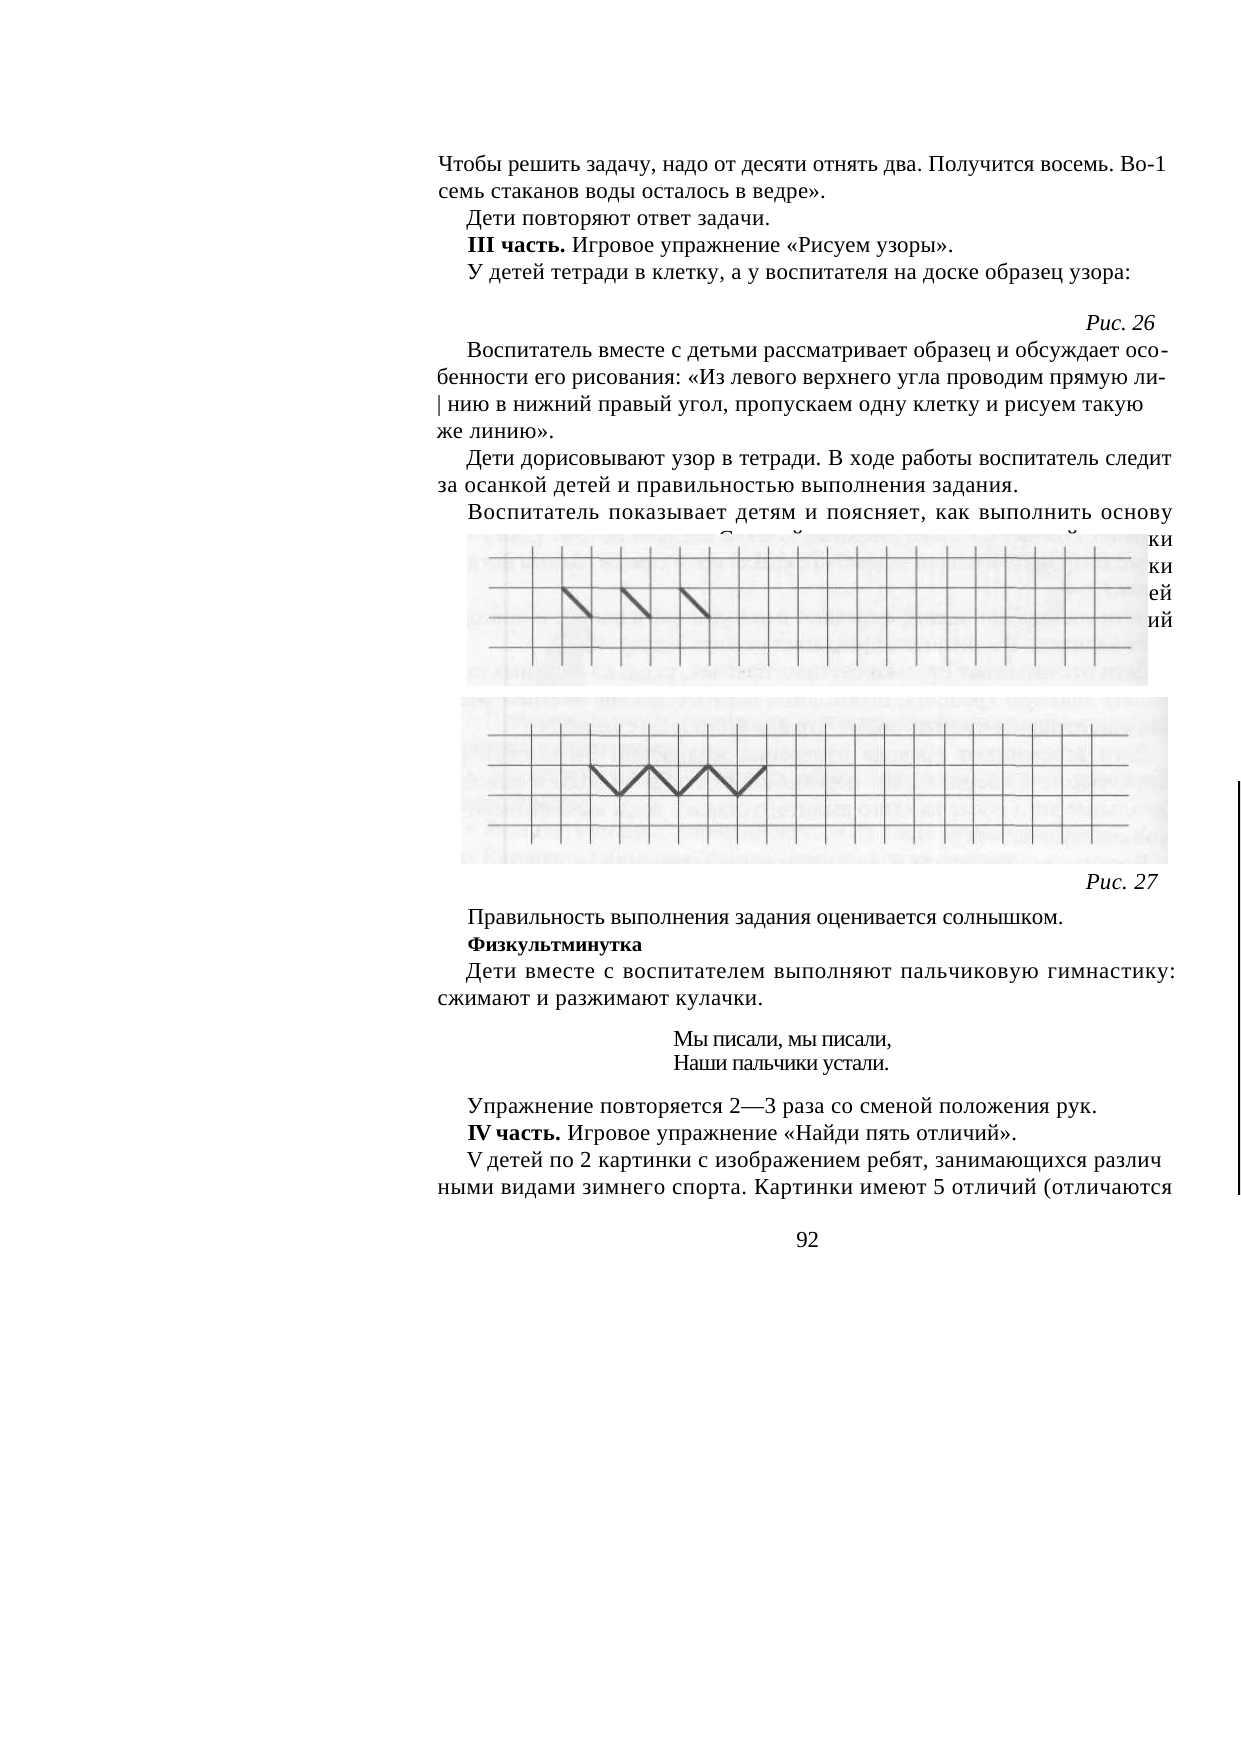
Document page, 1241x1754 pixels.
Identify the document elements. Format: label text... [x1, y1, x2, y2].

text Дети дорисовывают узор в тетради. В ходе работы воспитатель следит за осанкой детей и правильностью выполнения задания. [437, 444, 1173, 498]
text Дети вместе с воспитателем выполняют пальчиковую гимнастику: сжимают и разжимают кулачки. [437, 957, 1177, 1011]
text Рис. 27 [1086, 868, 1199, 895]
text Упражнение повторяется 2—3 раза со сменой положения рук. [467, 1092, 1199, 1118]
text III часть. Игровое упражнение «Рисуем узоры». [467, 231, 1199, 258]
text У детей тетради в клетку, а у воспитателя на доске образец узора: [467, 258, 1199, 285]
picture [461, 697, 1168, 864]
text IV часть. Игровое упражнение «Найди пять отличий». [467, 1118, 1199, 1146]
text Дети повторяют ответ задачи. [466, 204, 1199, 231]
text Чтобы решить задачу, надо от десяти отнять два. Получится восемь. Во-1 семь стаканов воды осталось в ведре». [438, 150, 1195, 204]
text Мы писали, мы писали, Наши пальчики устали. [673, 1028, 923, 1076]
text Воспитатель вместе с детьми рассматривает образец и обсуждает особенности его рисования: «Из левого верхнего угла проводим прямую ли- | нию в нижний правый угол, пропускаем одну клетку и рисуем такую же линию». [437, 336, 1199, 444]
picture [467, 534, 1148, 686]
text Рис. 26 [1086, 309, 1199, 336]
text 92 [436, 1226, 1179, 1252]
text V детей по 2 картинки с изображением ребят, занимающихся различ ными видами зимнего спорта. Картинки имеют 5 отличий (отличаются [437, 1146, 1199, 1199]
text Правильность выполнения задания оценивается солнышком. Физкультминутка [467, 903, 1107, 957]
